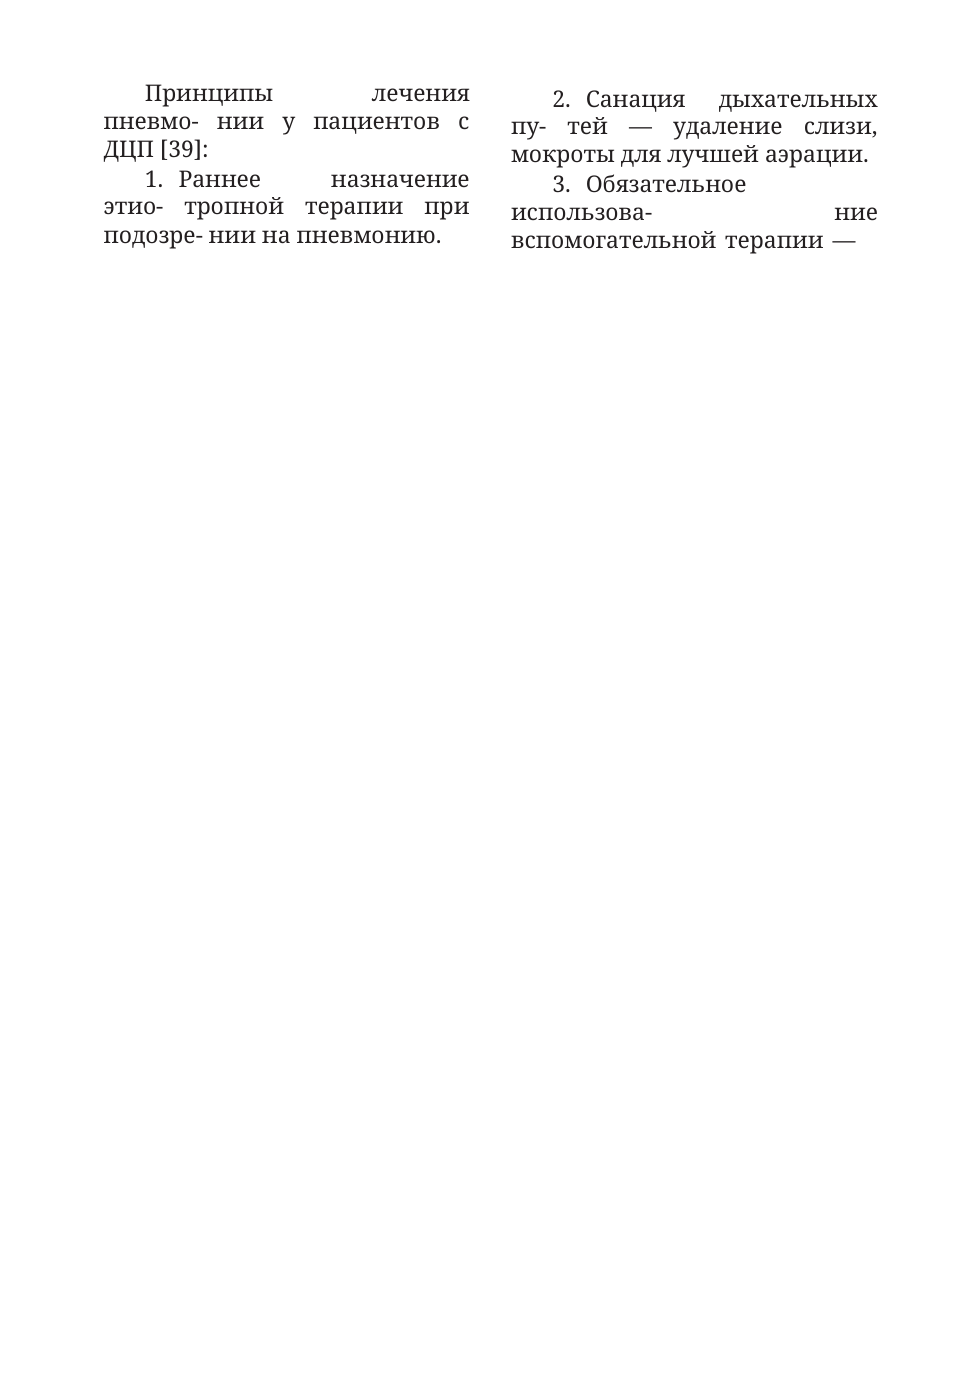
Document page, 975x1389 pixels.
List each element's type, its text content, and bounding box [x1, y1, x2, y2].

text Принципы лечения пневмо- нии у пациентов с ДЦП [39]: [103, 79, 470, 164]
list Санация дыхательных пу- тей — удаление слизи, мокроты для лучшей аэрации. [511, 84, 878, 169]
list Раннее назначение этио- тропной терапии при подозре- нии на пневмонию. [103, 165, 470, 250]
list Обязательное использова- ние вспомогательной терапии — [511, 170, 878, 255]
